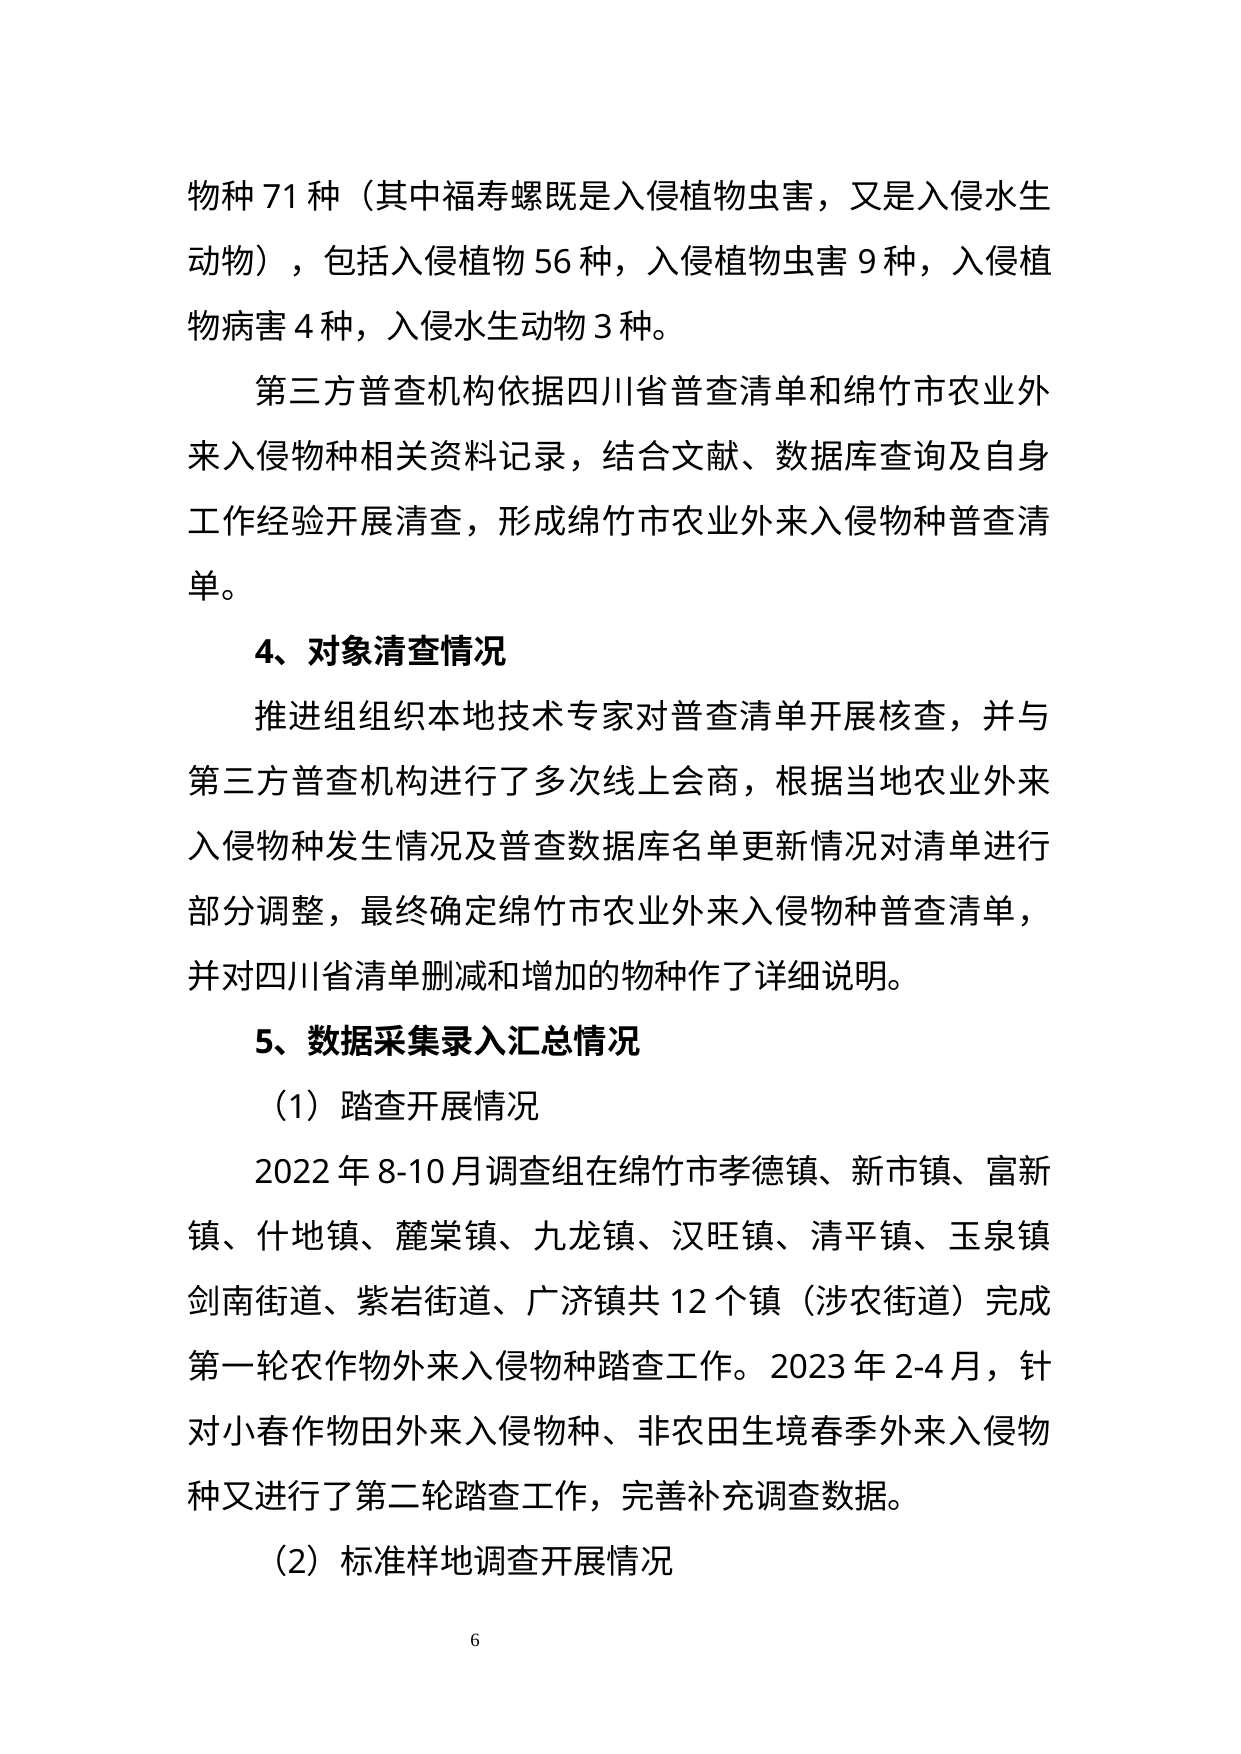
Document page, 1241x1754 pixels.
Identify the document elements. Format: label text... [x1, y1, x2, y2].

text （1）踏查开展情况 [187, 1072, 1053, 1137]
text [187, 162, 1053, 357]
list （2）标准样地调查开展情况 [187, 1527, 1053, 1592]
text 5、数据采集录入汇总情况 [187, 1007, 1053, 1072]
text 4、对象清查情况 [187, 617, 1053, 682]
text 推进组组织本地技术专家对普查清单开展核查，并与第三方普查机构进行了多次线上会商，根据当地农业外来入侵物种发生情况及普查数据库名单更新情况对清单进行部分调整，最终确定绵竹市农业外来入侵物种普查清单，并对四川省清单删减和增加的物种作了详细说明。 [187, 682, 1053, 1007]
text 第三方普查机构依据四川省普查清单和绵竹市农业外来入侵物种相关资料记录，结合文献、数据库查询及自身工作经验开展清查，形成绵竹市农业外来入侵物种普查清单。 [187, 357, 1053, 617]
list 2022年8-10月调查组在绵竹市孝德镇、新市镇、富新镇、什地镇、麓棠镇、九龙镇、汉旺镇、清平镇、玉泉镇、剑南街道、紫岩街道、广济镇共12个镇（涉农街道）完成第一轮农作物外来入侵物种踏查工作。2023年2-4月，针对小春作物田外来入侵物种、非农田生境春季外来入侵物种又进行了第二轮踏查工作，完善补充调查数据。 [187, 1137, 1053, 1527]
